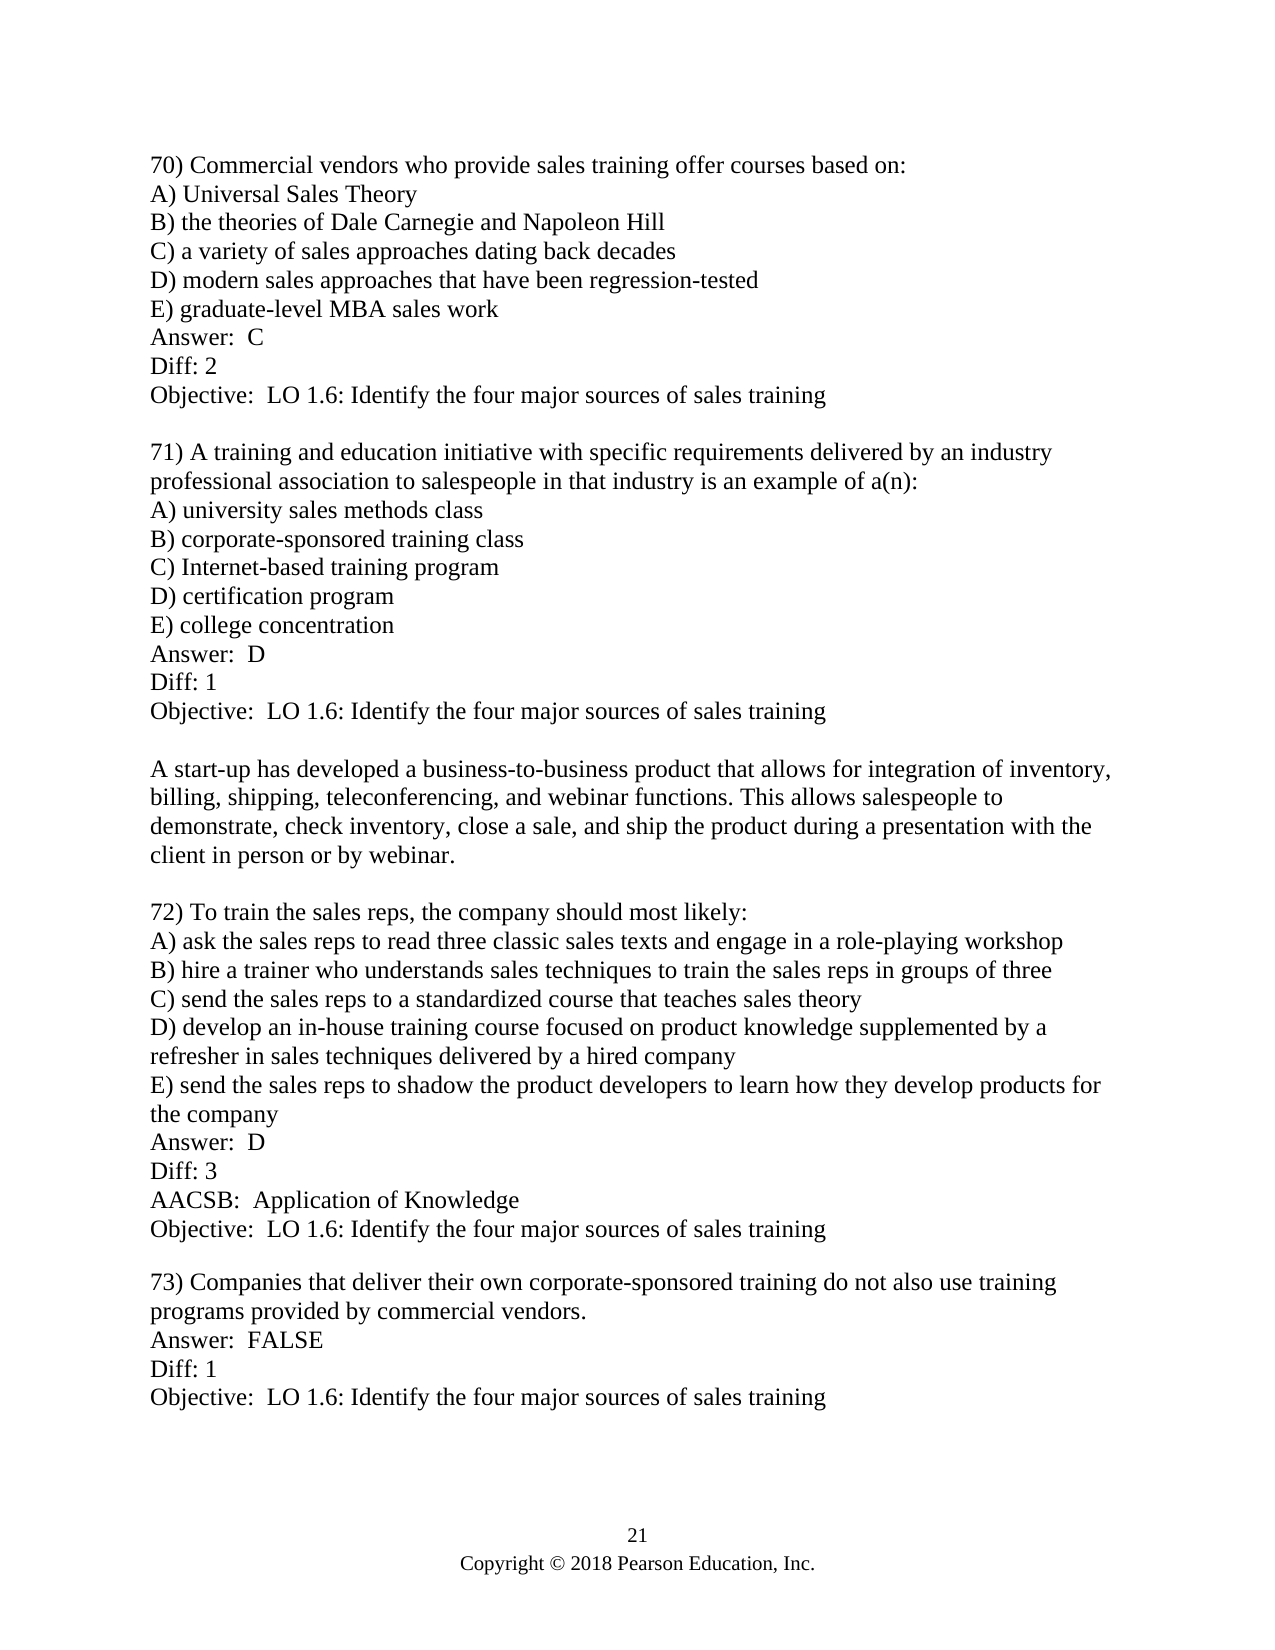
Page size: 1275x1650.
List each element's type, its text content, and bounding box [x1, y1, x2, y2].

text Diff: 1 [150, 667, 1125, 696]
text AACSB: Application of Knowledge [150, 1185, 1125, 1214]
text A) Universal Sales Theory [150, 179, 1125, 207]
text E) send the sales reps to shadow the product developers to learn how they develop products for the company [150, 1070, 1125, 1127]
text E) graduate-level MBA sales work [150, 294, 1125, 322]
text Answer: D [150, 1127, 1125, 1156]
text D) certification program [150, 581, 1125, 610]
text C) Internet-based training program [150, 552, 1125, 581]
text Objective: LO 1.6: Identify the four major sources of sales training [150, 1214, 1125, 1242]
text Objective: LO 1.6: Identify the four major sources of sales training [150, 1382, 1125, 1411]
text A) university sales methods class [150, 495, 1125, 524]
text B) corporate-sponsored training class [150, 524, 1125, 552]
text Objective: LO 1.6: Identify the four major sources of sales training [150, 696, 1125, 725]
text C) a variety of sales approaches dating back decades [150, 236, 1125, 265]
text Answer: D [150, 639, 1125, 667]
text Objective: LO 1.6: Identify the four major sources of sales training [150, 380, 1125, 409]
text A start-up has developed a business-to-business product that allows for integration of inventory, billing, shipping, teleconferencing, and webinar functions. This allows salespeople to demonstrate, check inventory, close a sale, and ship the product during a presentation with the client in person or by webinar. [150, 754, 1125, 869]
text Diff: 1 [150, 1354, 1125, 1382]
text Diff: 3 [150, 1156, 1125, 1185]
text 72) To train the sales reps, the company should most likely: [150, 897, 1125, 926]
text A) ask the sales reps to read three classic sales texts and engage in a role-playing workshop [150, 926, 1125, 955]
text Diff: 2 [150, 351, 1125, 380]
text D) modern sales approaches that have been regression-tested [150, 265, 1125, 294]
text 70) Commercial vendors who provide sales training offer courses based on: [150, 150, 1125, 179]
text Answer: FALSE [150, 1325, 1125, 1354]
text B) hire a trainer who understands sales techniques to train the sales reps in groups of three [150, 955, 1125, 984]
text 73) Companies that deliver their own corporate-sponsored training do not also use training programs provided by commercial vendors. [150, 1267, 1125, 1325]
text B) the theories of Dale Carnegie and Napoleon Hill [150, 207, 1125, 236]
text D) develop an in-house training course focused on product knowledge supplemented by a refresher in sales techniques delivered by a hired company [150, 1012, 1125, 1070]
text Answer: C [150, 322, 1125, 351]
text 71) A training and education initiative with specific requirements delivered by an industry professional association to salespeople in that industry is an example of a(n): [150, 437, 1125, 495]
text C) send the sales reps to a standardized course that teaches sales theory [150, 984, 1125, 1012]
text E) college concentration [150, 610, 1125, 639]
